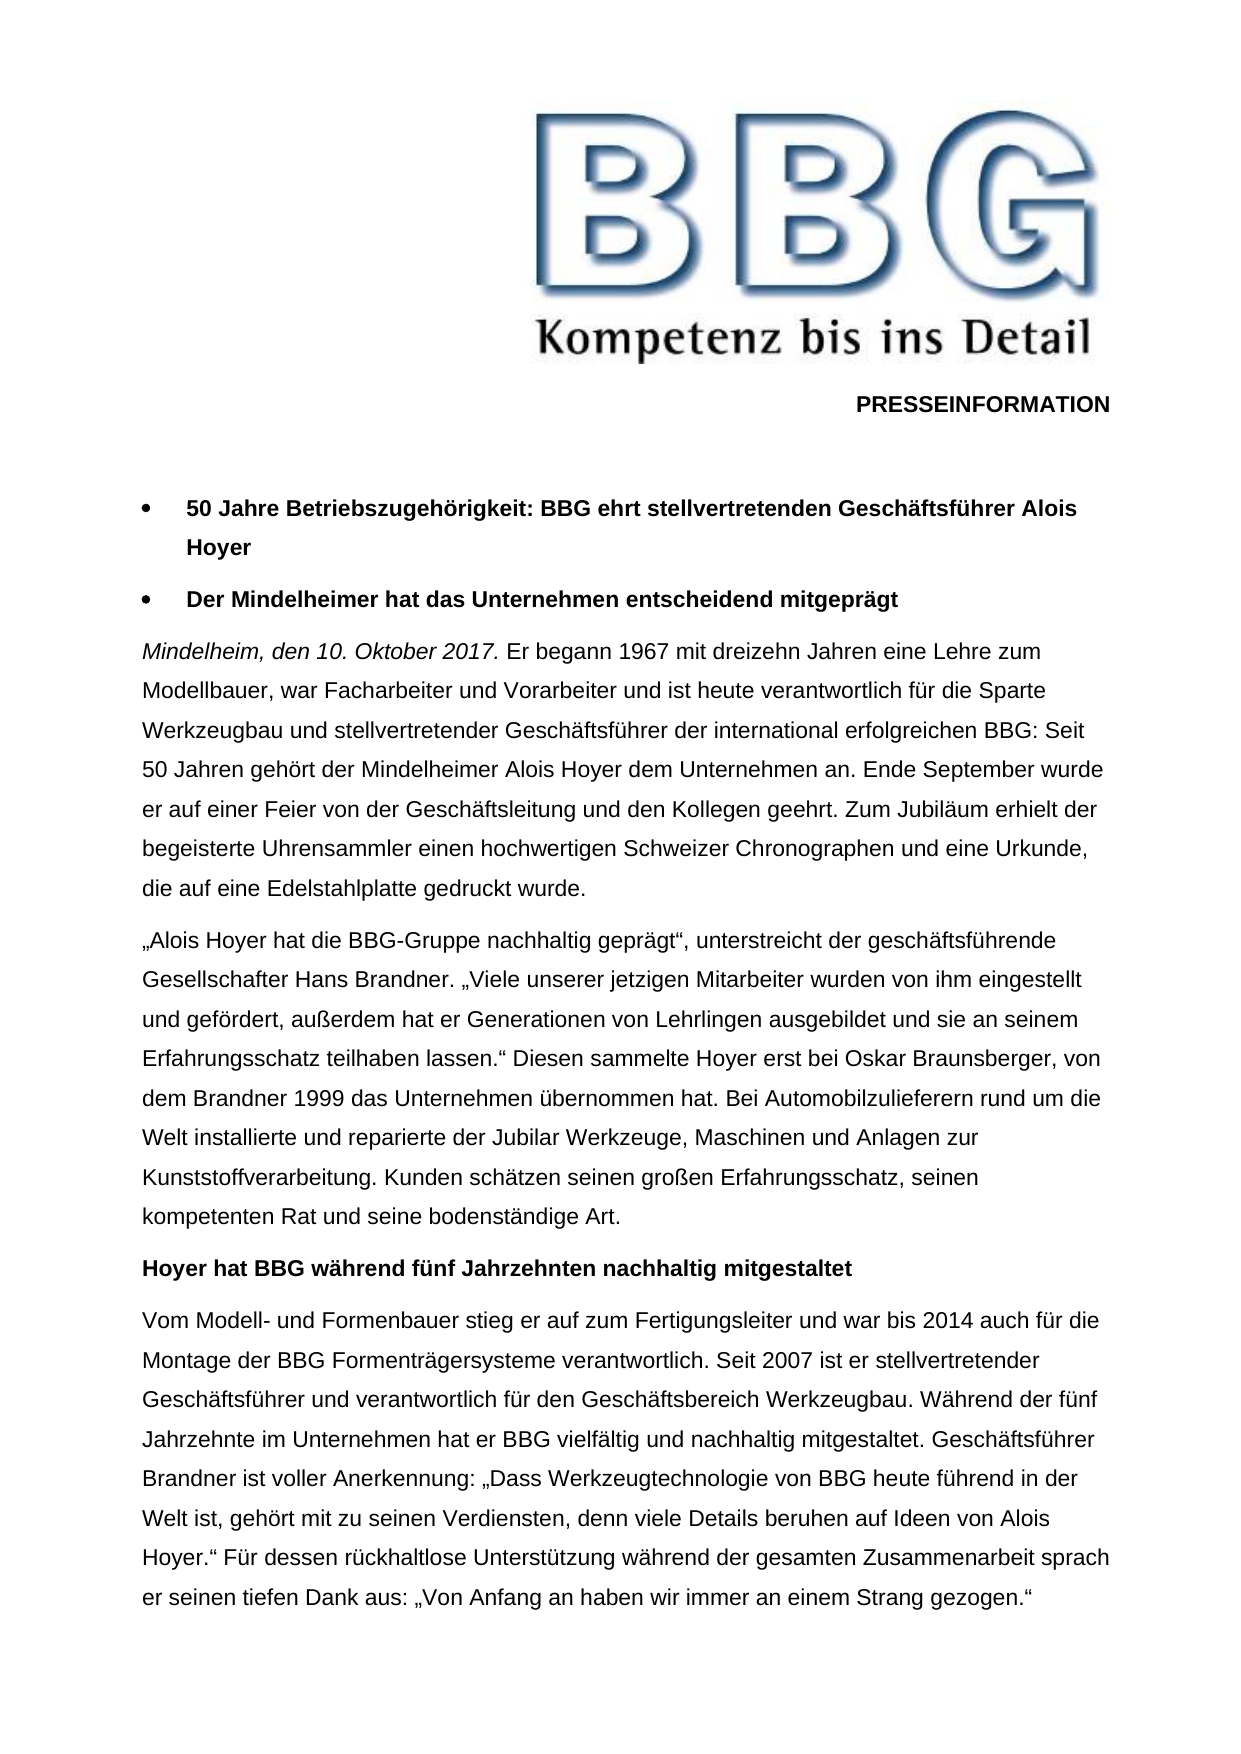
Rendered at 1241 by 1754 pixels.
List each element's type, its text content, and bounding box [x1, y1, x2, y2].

text Mindelheim, den 10. Oktober 2017. Er begann 1967 mit dreizehn Jahren eine Lehre zum Modellbauer, war Facharbeiter und Vorarbeiter und ist heute verantwortlich für die Sparte Werkzeugbau und stellvertretender Geschäftsführer der international erfolgreichen BBG: Seit 50 Jahren gehört der Mindelheimer Alois Hoyer dem Unternehmen an. Ende September wurde er auf einer Feier von der Geschäftsleitung und den Kollegen geehrt. Zum Jubiläum erhielt der begeisterte Uhrensammler einen hochwertigen Schweizer Chronographen und eine Urkunde, die auf eine Edelstahlplatte gedruckt wurde. [142, 638, 1110, 901]
list 50 Jahre Betriebszugehörigkeit: BBG ehrt stellvertretenden Geschäftsführer Alois Hoyer [142, 494, 1110, 560]
text Vom Modell- und Formenbauer stieg er auf zum Fertigungsleiter und war bis 2014 auch für die Montage der BBG Formenträgersysteme verantwortlich. Seit 2007 ist er stellvertretender Geschäftsführer und verantwortlich für den Geschäftsbereich Werkzeugbau. Während der fünf Jahrzehnte im Unternehmen hat er BBG vielfältig und nachhaltig mitgestaltet. Geschäftsführer Brandner ist voller Anerkennung: „Dass Werkzeugtechnologie von BBG heute führend in der Welt ist, gehört mit zu seinen Verdiensten, denn viele Details beruhen auf Ideen von Alois Hoyer.“ Für dessen rückhaltlose Unterstützung während der gesamten Zusammenarbeit sprach er seinen tiefen Dank aus: „Von Anfang an haben wir immer an einem Strang gezogen.“ [142, 1307, 1110, 1610]
text Hoyer hat BBG während fünf Jahrzehnten nachhaltig mitgestaltet [142, 1255, 1110, 1282]
picture [518, 100, 1111, 364]
text „Alois Hoyer hat die BBG-Gruppe nachhaltig geprägt“, unterstreicht der geschäftsführende Gesellschafter Hans Brandner. „Viele unserer jetzigen Mitarbeiter wurden von ihm eingestellt und gefördert, außerdem hat er Generationen von Lehrlingen ausgebildet und sie an seinem Erfahrungsschatz teilhaben lassen.“ Diesen sammelte Hoyer erst bei Oskar Braunsberger, von dem Brandner 1999 das Unternehmen übernommen hat. Bei Automobilzulieferern rund um die Welt installierte und reparierte der Jubilar Werkzeuge, Maschinen und Anlagen zur Kunststoffverarbeitung. Kunden schätzen seinen großen Erfahrungsschatz, seinen kompetenten Rat und seine bodenständige Art. [142, 927, 1110, 1229]
text Presseinformation [142, 391, 1110, 417]
list Der Mindelheimer hat das Unternehmen entscheidend mitgeprägt [142, 586, 1110, 612]
